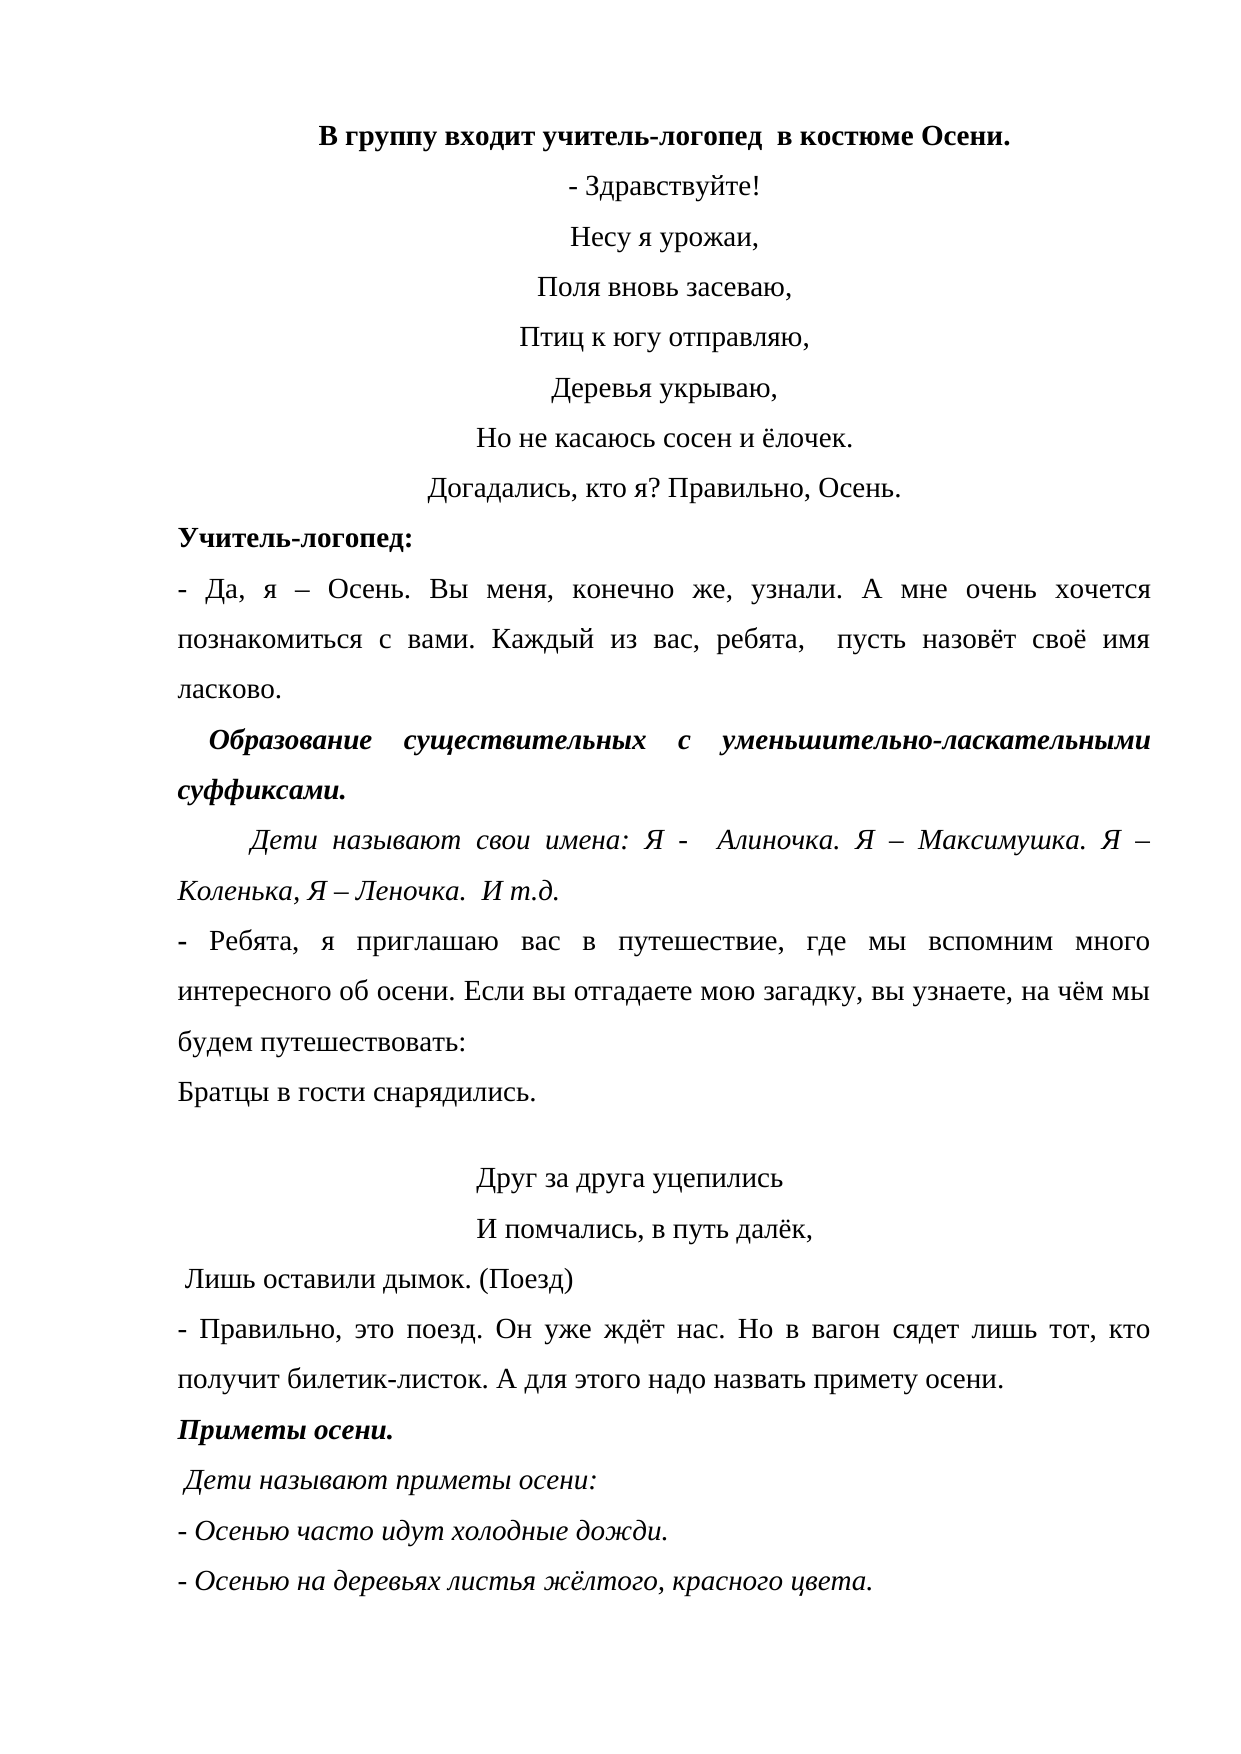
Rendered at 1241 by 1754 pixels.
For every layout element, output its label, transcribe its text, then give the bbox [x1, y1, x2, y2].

text В группу входит учитель-логопед в костюме Осени. [177, 118, 1152, 152]
text Учитель-логопед: [177, 521, 1152, 554]
text Дети называют свои имена: Я - Алиночка. Я – Максимушка. Я – Коленька, Я – Леночка. И т.д. [177, 822, 1152, 906]
text Образование существительных с уменьшительно-ласкательными суффиксами. [177, 722, 1152, 806]
text Приметы осени. [177, 1412, 1152, 1446]
text Догадались, кто я? Правильно, Осень. [177, 470, 1152, 504]
text - Здравствуйте! [177, 168, 1152, 202]
text - Ребята, я приглашаю вас в путешествие, где мы вспомним много интересного об осени. Если вы отгадаете мою загадку, вы узнаете, на чём мы будем путешествовать: [177, 923, 1152, 1057]
text Поля вновь засеваю, [177, 269, 1152, 303]
text Несу я урожаи, [177, 219, 1152, 252]
text - Осенью на деревьях листья жёлтого, красного цвета. [177, 1563, 1152, 1596]
text Братцы в гости снарядились. [177, 1074, 1152, 1108]
text Лишь оставили дымок. (Поезд) [177, 1261, 1152, 1294]
text Но не касаюсь сосен и ёлочек. [177, 420, 1152, 453]
text - Осенью часто идут холодные дожди. [177, 1513, 1152, 1546]
text Дети называют приметы осени: [177, 1462, 1152, 1496]
text Друг за друга уцепились [177, 1160, 1152, 1194]
text Птиц к югу отправляю, [177, 319, 1152, 353]
text - Да, я – Осень. Вы меня, конечно же, узнали. А мне очень хочется познакомиться с вами. Каждый из вас, ребята, пусть назовёт своё имя ласково. [177, 571, 1152, 705]
text И помчались, в путь далёк, [177, 1211, 1152, 1244]
text Деревья укрываю, [177, 370, 1152, 403]
text - Правильно, это поезд. Он уже ждёт нас. Но в вагон сядет лишь тот, кто получит билетик-листок. А для этого надо назвать примету осени. [177, 1311, 1152, 1395]
